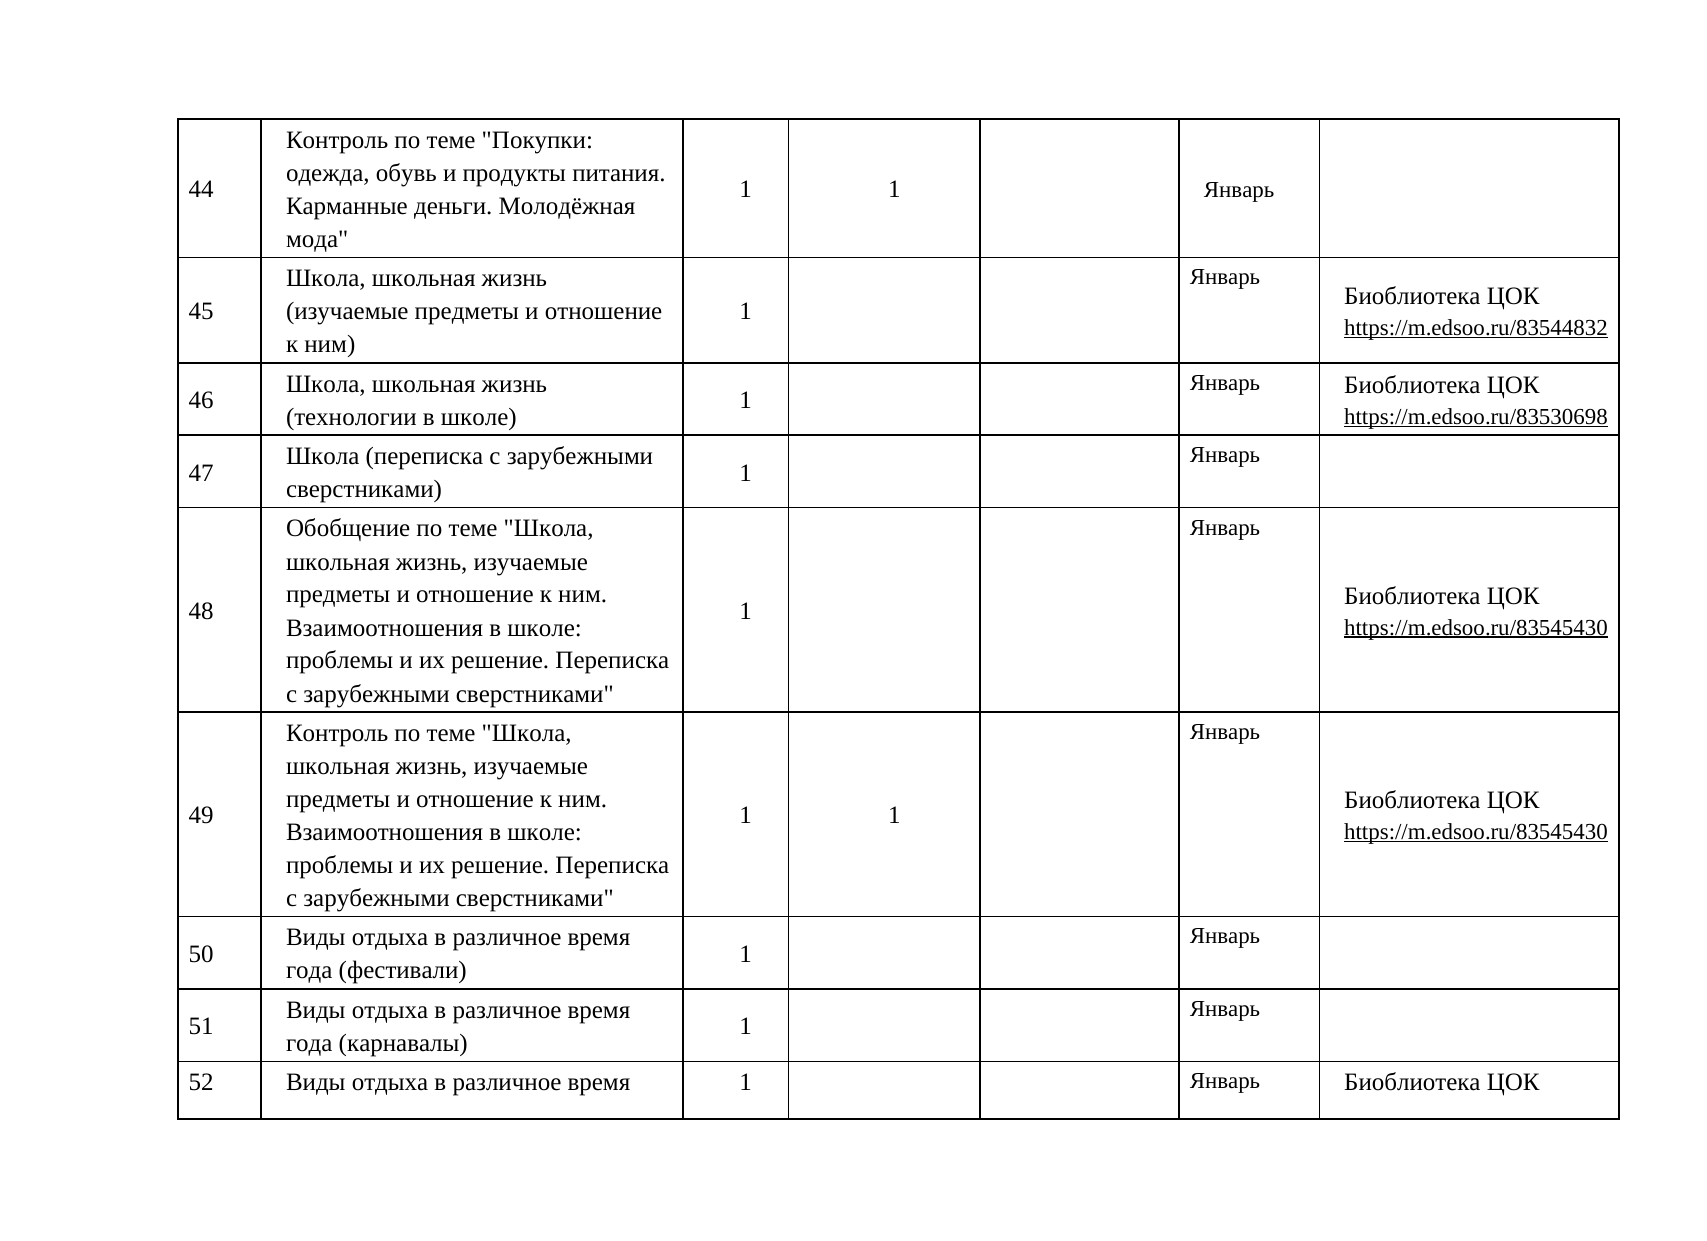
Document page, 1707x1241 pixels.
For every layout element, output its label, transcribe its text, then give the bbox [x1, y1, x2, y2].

table_cell Январь [1180, 258, 1319, 362]
table_cell Виды отдыха в различное время года (фестивали) [262, 917, 682, 988]
table_cell [789, 436, 979, 507]
table_cell 1 [684, 990, 788, 1061]
table_cell Школа (переписка с зарубежными сверстниками) [262, 436, 682, 507]
table_cell [789, 990, 979, 1061]
table_cell 1 [684, 508, 788, 711]
table_cell Биоблиотека ЦОК https://m.edsoo.ru/83530698 [1320, 364, 1618, 434]
table_cell 1 [789, 120, 979, 257]
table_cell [262, 1062, 682, 1118]
table_cell [981, 713, 1178, 916]
table_cell Контроль по теме "Школа, школьная жизнь, изучаемые предметы и отношение к ним. Взаимоотношения в школе: проблемы и их решение. Переписка с зарубежными сверстниками" [262, 713, 682, 916]
table_cell Январь [1180, 436, 1319, 507]
table_cell Школа, школьная жизнь (технологии в школе) [262, 364, 682, 434]
table_cell Биоблиотека ЦОК https://m.edsoo.ru/83545430 [1320, 508, 1618, 711]
table_cell Январь [1180, 713, 1319, 916]
table_cell Виды отдыха в различное время года (карнавалы) [262, 990, 682, 1061]
table_cell Январь [1180, 1062, 1319, 1118]
table_cell 1 [684, 917, 788, 988]
table_cell Январь [1180, 508, 1319, 711]
table_cell 1 [684, 364, 788, 434]
table_cell 1 [684, 436, 788, 507]
table_cell 44 [179, 120, 260, 257]
table_cell Январь [1180, 990, 1319, 1061]
table_cell [789, 258, 979, 362]
table_cell 50 [179, 917, 260, 988]
table_cell 1 [684, 1062, 788, 1118]
table_cell [981, 917, 1178, 988]
table_cell Январь [1180, 917, 1319, 988]
table_cell [789, 364, 979, 434]
table_cell [1320, 120, 1618, 257]
table_cell 46 [179, 364, 260, 434]
table_cell [1320, 917, 1618, 988]
table_cell [789, 917, 979, 988]
table_cell [1320, 990, 1618, 1061]
table_cell 49 [179, 713, 260, 916]
table_cell [789, 1062, 979, 1118]
table_cell Биоблиотека ЦОК https://m.edsoo.ru/83544832 [1320, 258, 1618, 362]
table_cell Январь [1180, 364, 1319, 434]
table_cell Январь [1180, 120, 1319, 257]
table_cell [789, 508, 979, 711]
table_cell 52 [179, 1062, 260, 1118]
table_cell [981, 258, 1178, 362]
table_cell 1 [789, 713, 979, 916]
table_cell Контроль по теме "Покупки: одежда, обувь и продукты питания. Карманные деньги. Молодёжная мода" [262, 120, 682, 257]
table_cell [981, 364, 1178, 434]
table_cell Обобщение по теме "Школа, школьная жизнь, изучаемые предметы и отношение к ним. Взаимоотношения в школе: проблемы и их решение. Переписка с зарубежными сверстниками" [262, 508, 682, 711]
table_cell 47 [179, 436, 260, 507]
table_cell Школа, школьная жизнь (изучаемые предметы и отношение к ним) [262, 258, 682, 362]
table_cell [981, 990, 1178, 1061]
table_cell 1 [684, 713, 788, 916]
table_cell 48 [179, 508, 260, 711]
table_cell [981, 436, 1178, 507]
table_cell 1 [684, 120, 788, 257]
table_cell 51 [179, 990, 260, 1061]
table_cell 45 [179, 258, 260, 362]
table_cell [1320, 436, 1618, 507]
table_cell [981, 508, 1178, 711]
table_cell Биоблиотека ЦОК https://m.edsoo.ru/83545430 [1320, 713, 1618, 916]
table_cell [981, 1062, 1178, 1118]
table_cell 1 [684, 258, 788, 362]
table_cell [981, 120, 1178, 257]
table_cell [1320, 1062, 1618, 1118]
